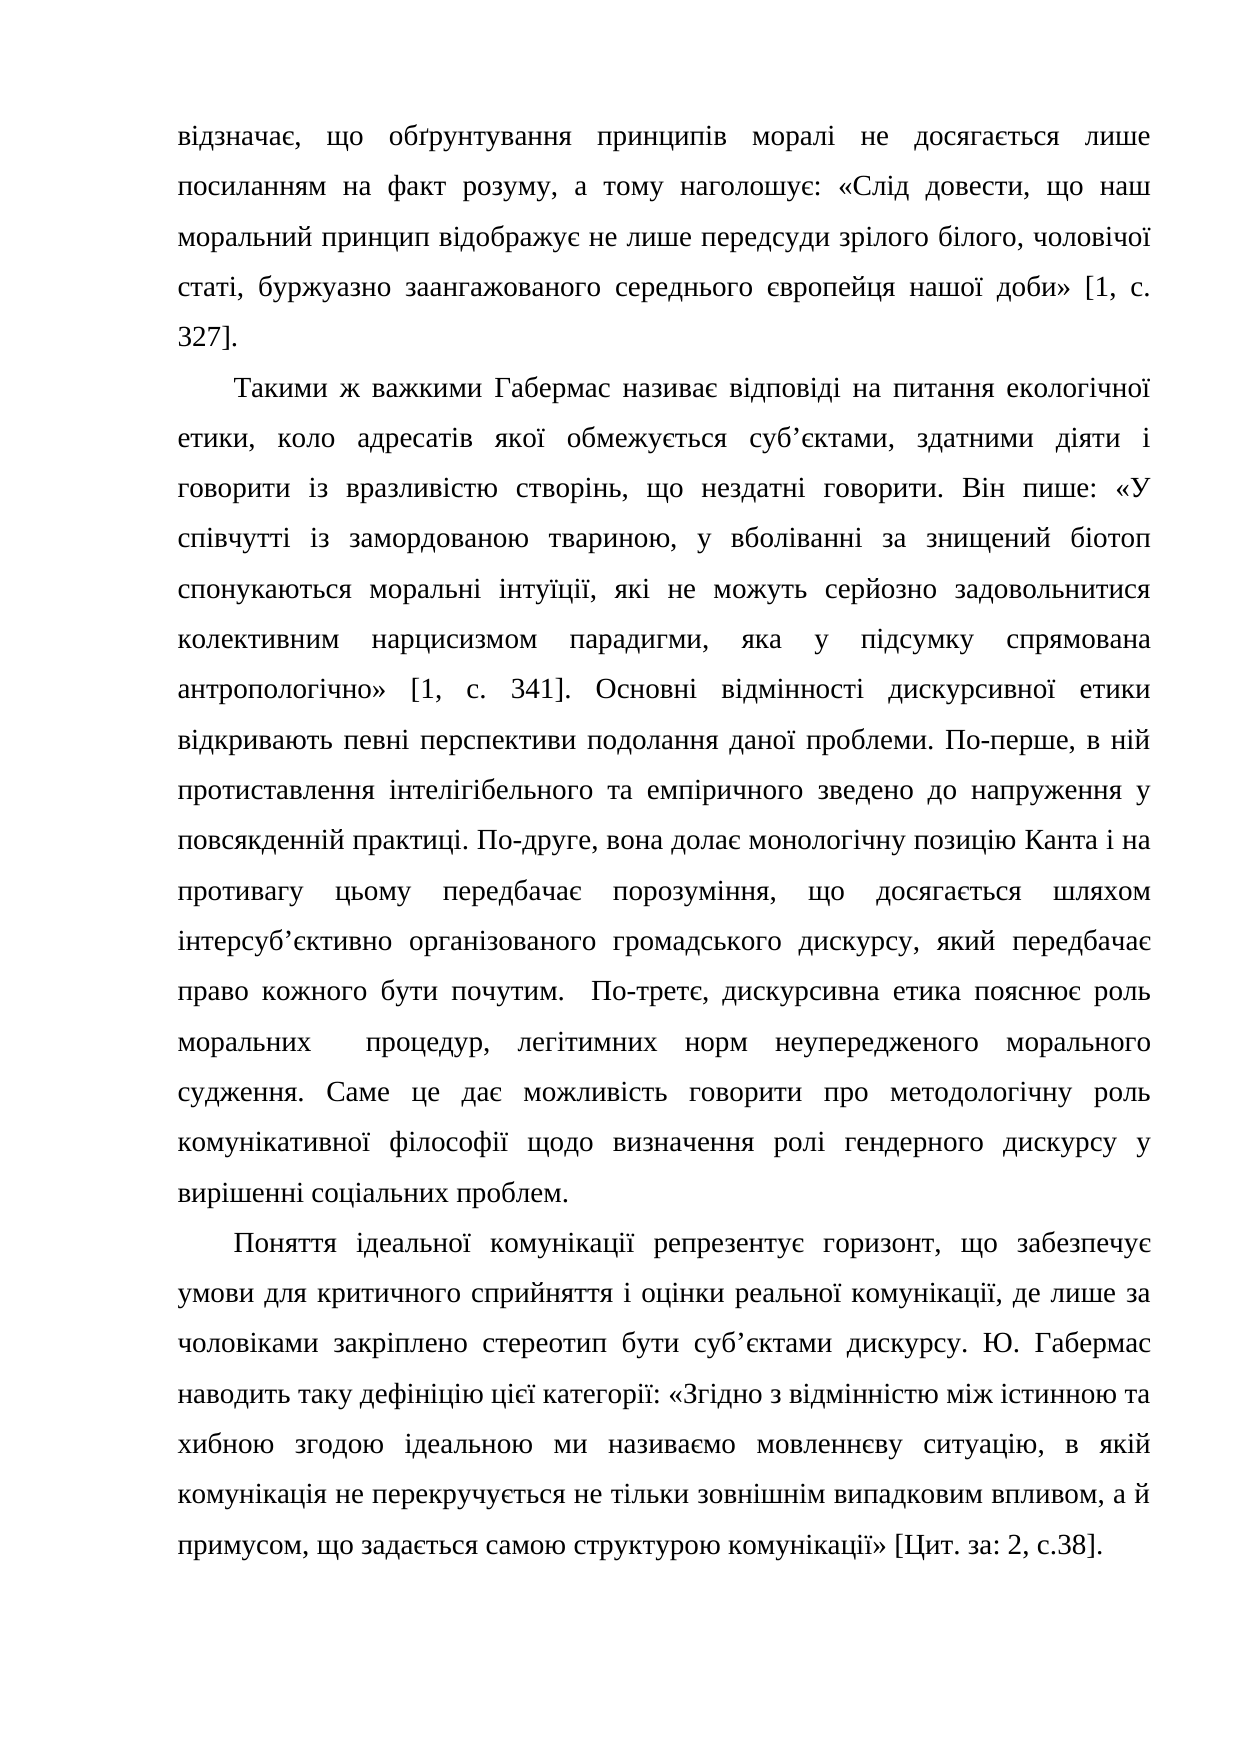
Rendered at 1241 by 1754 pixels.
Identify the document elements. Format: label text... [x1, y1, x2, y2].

text Такими ж важкими Габермас називає відповіді на питання екологічної етики, коло адресатів якої обмежується суб’єктами, здатними діяти і говорити із вразливістю створінь, що нездатні говорити. Він пише: «У співчутті із замордованою твариною, у вболіванні за знищений біотоп спонукаються моральні інтуїції, які не можуть серйозно задовольнитися колективним нарцисизмом парадигми, яка у підсумку спрямована антропологічно» [1, с. 341]. Основні відмінності дискурсивної етики відкривають певні перспективи подолання даної проблеми. По-перше, в ній протиставлення інтелігібельного та емпіричного зведено до напруження у повсякденній практиці. По-друге, вона долає монологічну позицію Канта і на противагу цьому передбачає порозуміння, що досягається шляхом інтерсуб’єктивно організованого громадського дискурсу, який передбачає право кожного бути почутим. По-третє, дискурсивна етика пояснює роль моральних процедур, легітимних норм неупередженого морального судження. Саме це дає можливість говорити про методологічну роль комунікативної філософії щодо визначення ролі гендерного дискурсу у вирішенні соціальних проблем. [177, 370, 1152, 1208]
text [177, 118, 1152, 353]
text Поняття ідеальної комунікації репрезентує горизонт, що забезпечує умови для критичного сприйняття і оцінки реальної комунікації, де лише за чоловіками закріплено стереотип бути суб’єктами дискурсу. Ю. Габермас наводить таку дефініцію цієї категорії: «Згідно з відмінністю між істинною та хибною згодою ідеальною ми називаємо мовленнєву ситуацію, в якій комунікація не перекручується не тільки зовнішнім випадковим впливом, а й примусом, що задається самою структурою комунікації» [Цит. за: 2, с.38]. [177, 1225, 1152, 1560]
